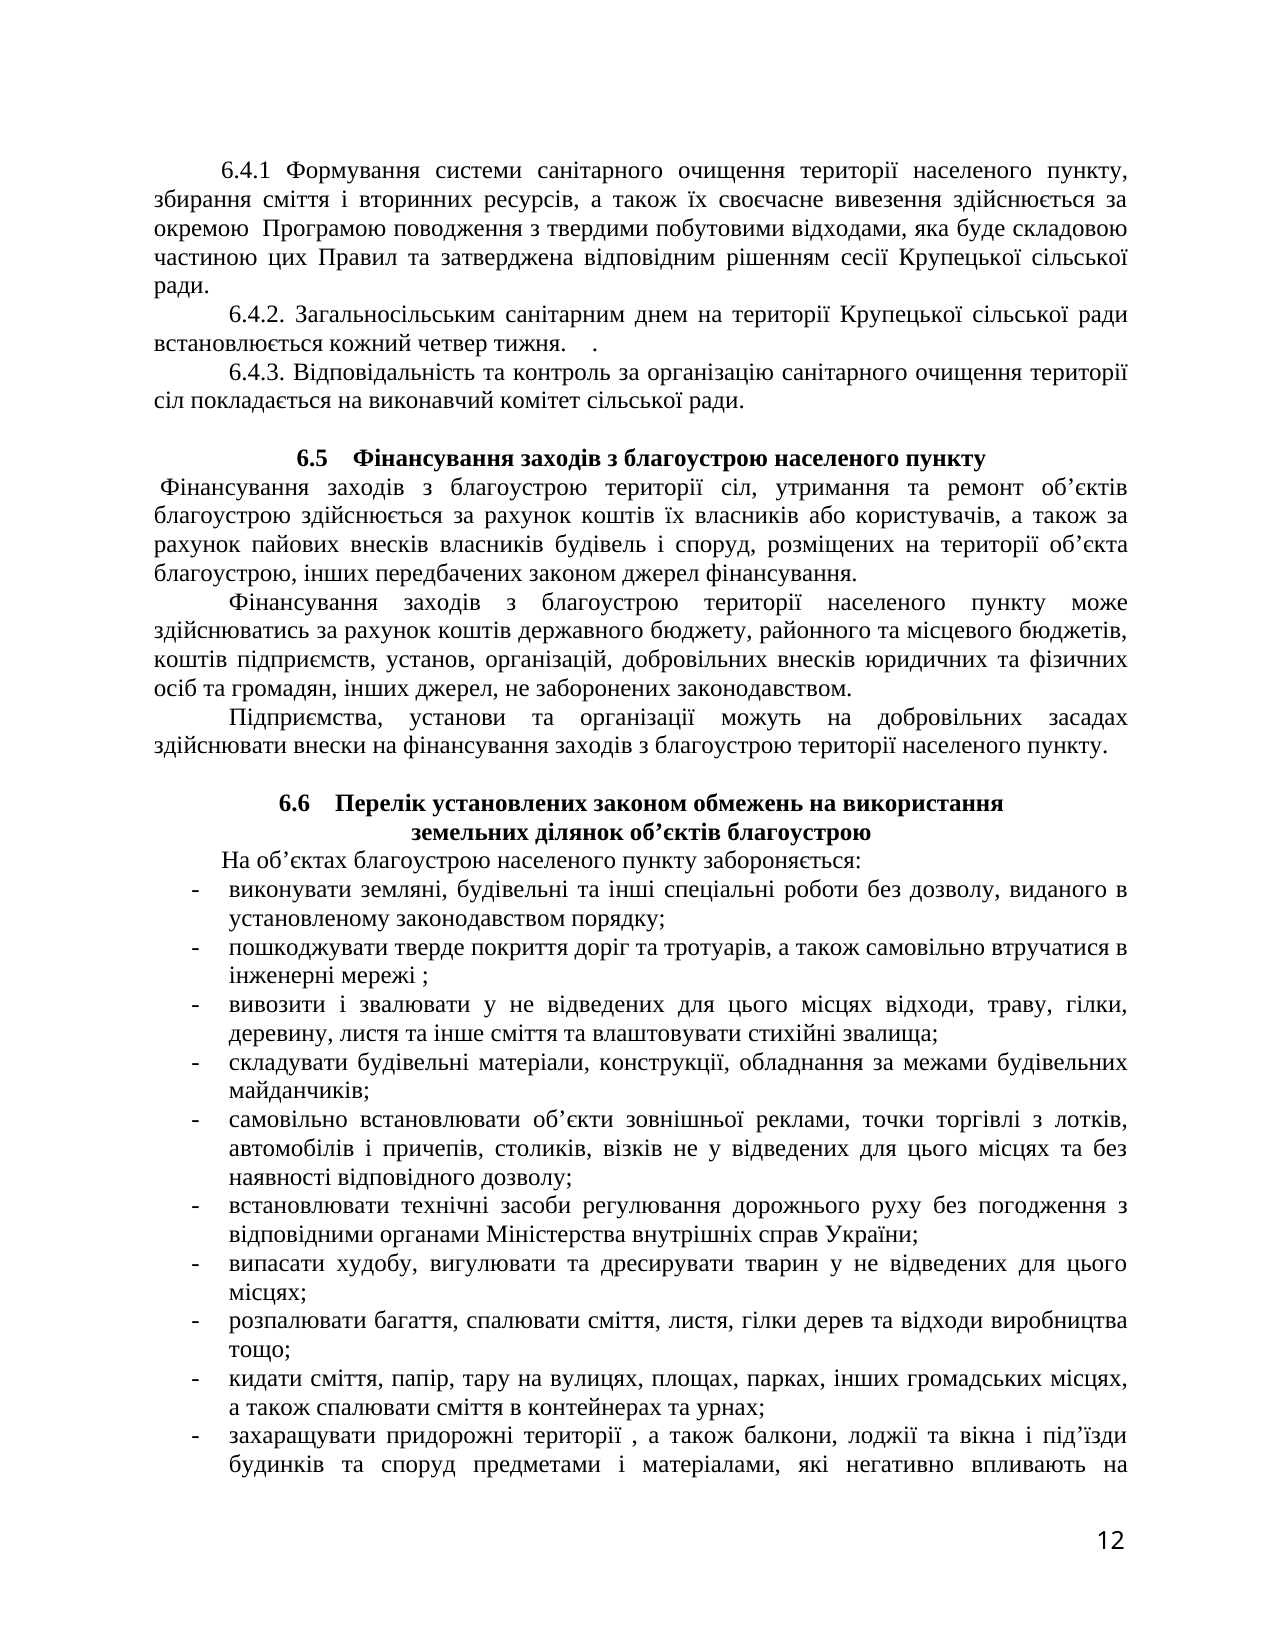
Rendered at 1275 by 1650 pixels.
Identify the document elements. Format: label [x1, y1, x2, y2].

table_header [149, 150, 1134, 1483]
